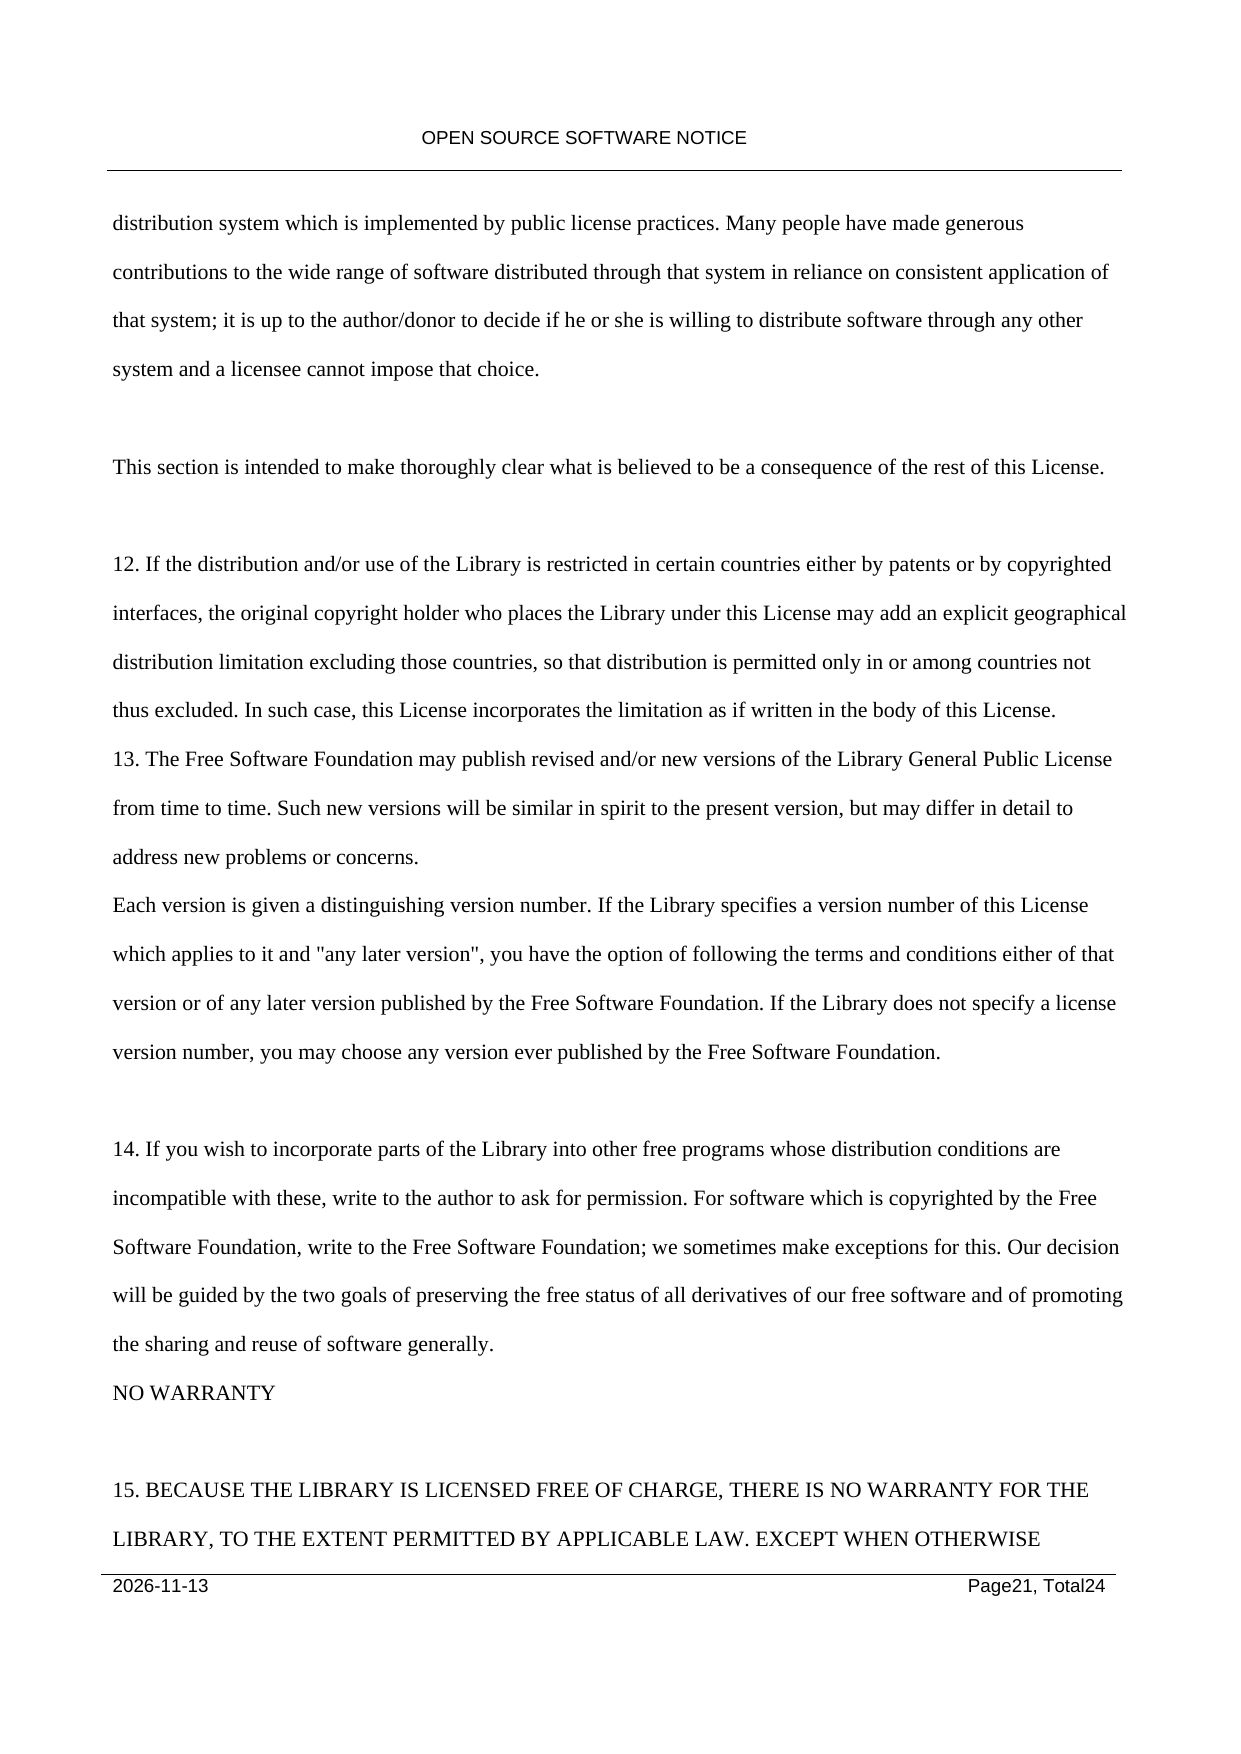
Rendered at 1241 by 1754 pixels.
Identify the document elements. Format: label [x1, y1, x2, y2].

text [112, 206, 1128, 1555]
